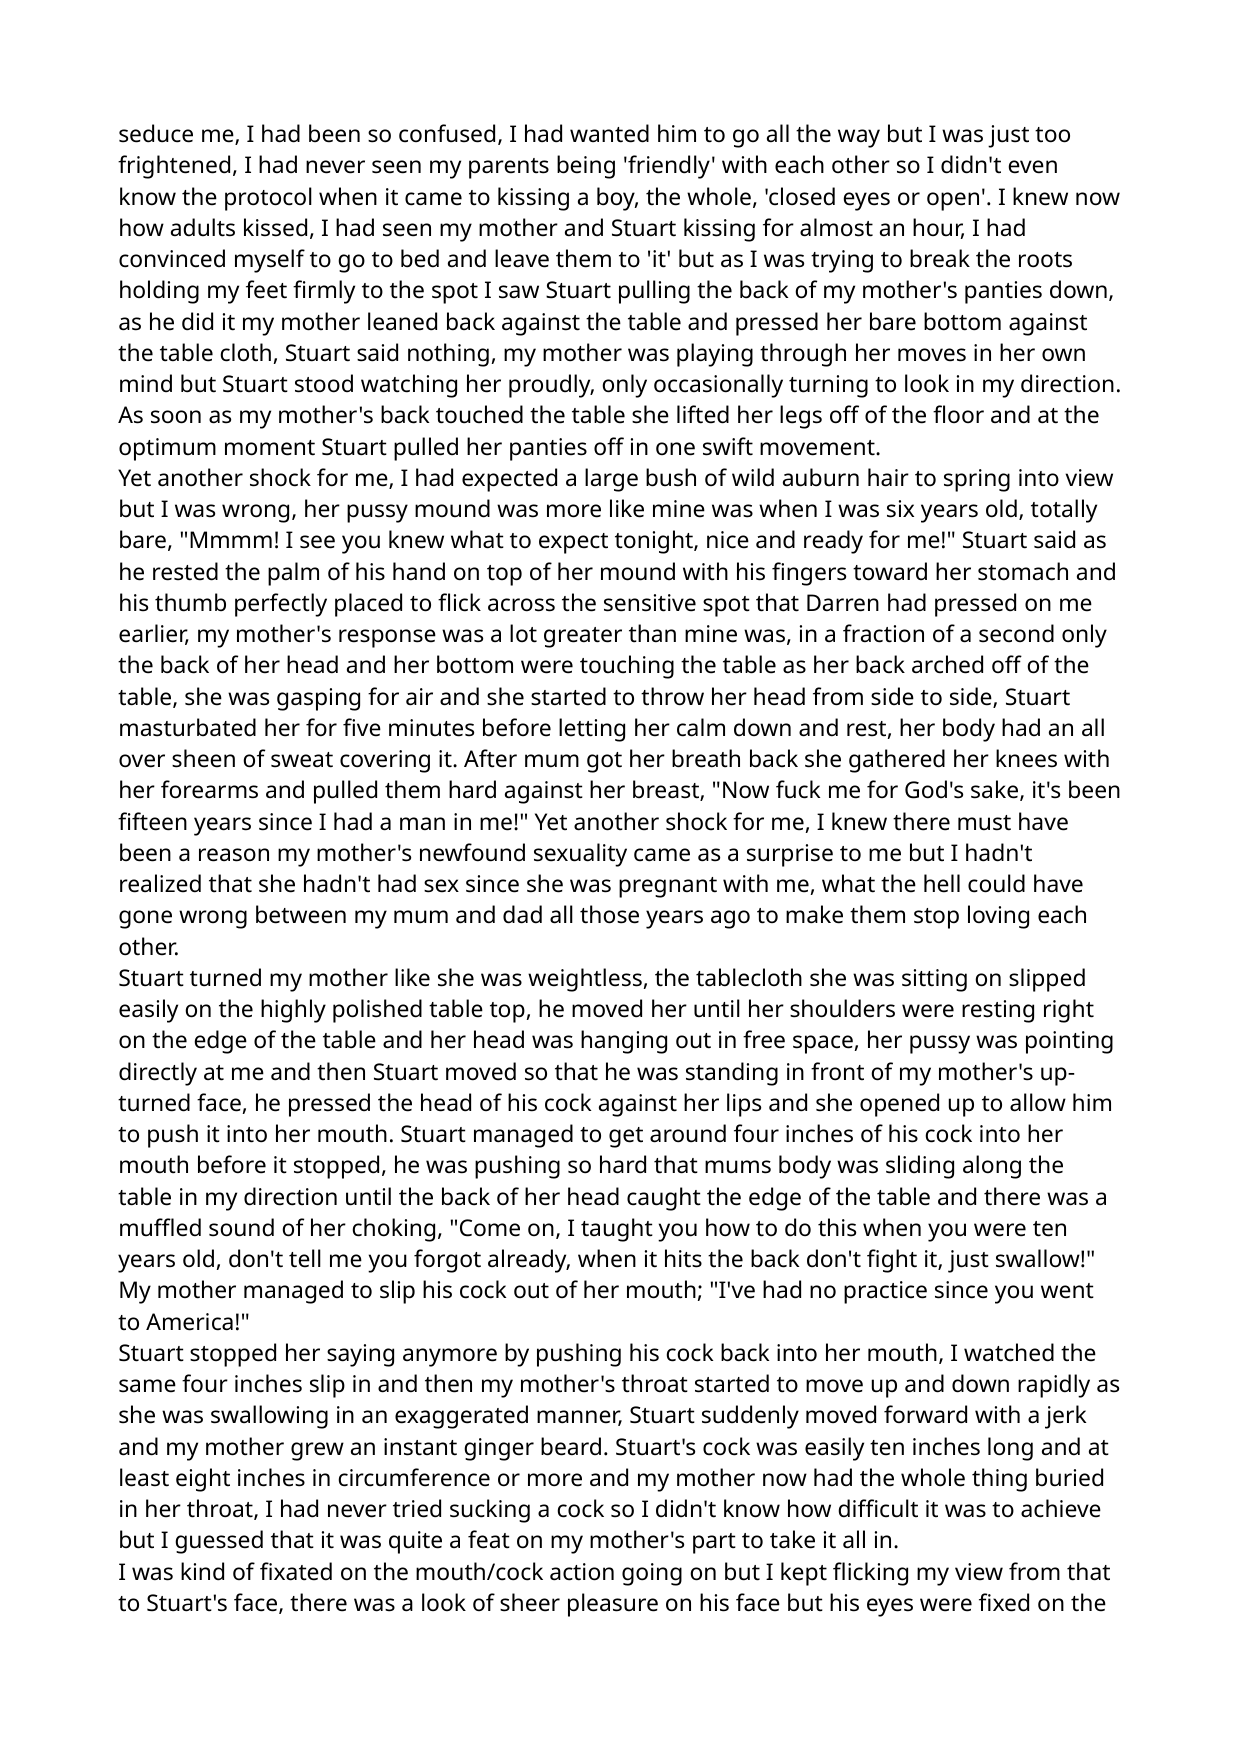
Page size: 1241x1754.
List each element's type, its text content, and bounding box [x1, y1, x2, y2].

text My mother managed to slip his cock out of her mouth; "I've had no practice since you went to America!" [118, 1274, 1122, 1337]
text Stuart turned my mother like she was weightless, the tablecloth she was sitting on slipped easily on the highly polished table top, he moved her until her shoulders were resting right on the edge of the table and her head was hanging out in free space, her pussy was pointing directly at me and then Stuart moved so that he was standing in front of my mother's up-turned face, he pressed the head of his cock against her lips and she opened up to allow him to push it into her mouth. Stuart managed to get around four inches of his cock into her mouth before it stopped, he was pushing so hard that mums body was sliding along the table in my direction until the back of her head caught the edge of the table and there was a muffled sound of her choking, "Come on, I taught you how to do this when you were ten years old, don't tell me you forgot already, when it hits the back don't fight it, just swallow!" [118, 962, 1122, 1274]
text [118, 118, 1122, 462]
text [118, 1556, 1122, 1618]
text Yet another shock for me, I had expected a large bush of wild auburn hair to spring into view but I was wrong, her pussy mound was more like mine was when I was six years old, totally bare, "Mmmm! I see you knew what to expect tonight, nice and ready for me!" Stuart said as he rested the palm of his hand on top of her mound with his fingers toward her stomach and his thumb perfectly placed to flick across the sensitive spot that Darren had pressed on me earlier, my mother's response was a lot greater than mine was, in a fraction of a second only the back of her head and her bottom were touching the table as her back arched off of the table, she was gasping for air and she started to throw her head from side to side, Stuart masturbated her for five minutes before letting her calm down and rest, her body had an all over sheen of sweat covering it. After mum got her breath back she gathered her knees with her forearms and pulled them hard against her breast, "Now fuck me for God's sake, it's been fifteen years since I had a man in me!" Yet another shock for me, I knew there must have been a reason my mother's newfound sexuality came as a surprise to me but I hadn't realized that she hadn't had sex since she was pregnant with me, what the hell could have gone wrong between my mum and dad all those years ago to make them stop loving each other. [118, 462, 1122, 962]
text Stuart stopped her saying anymore by pushing his cock back into her mouth, I watched the same four inches slip in and then my mother's throat started to move up and down rapidly as she was swallowing in an exaggerated manner, Stuart suddenly moved forward with a jerk and my mother grew an instant ginger beard. Stuart's cock was easily ten inches long and at least eight inches in circumference or more and my mother now had the whole thing buried in her throat, I had never tried sucking a cock so I didn't know how difficult it was to achieve but I guessed that it was quite a feat on my mother's part to take it all in. [118, 1337, 1122, 1556]
